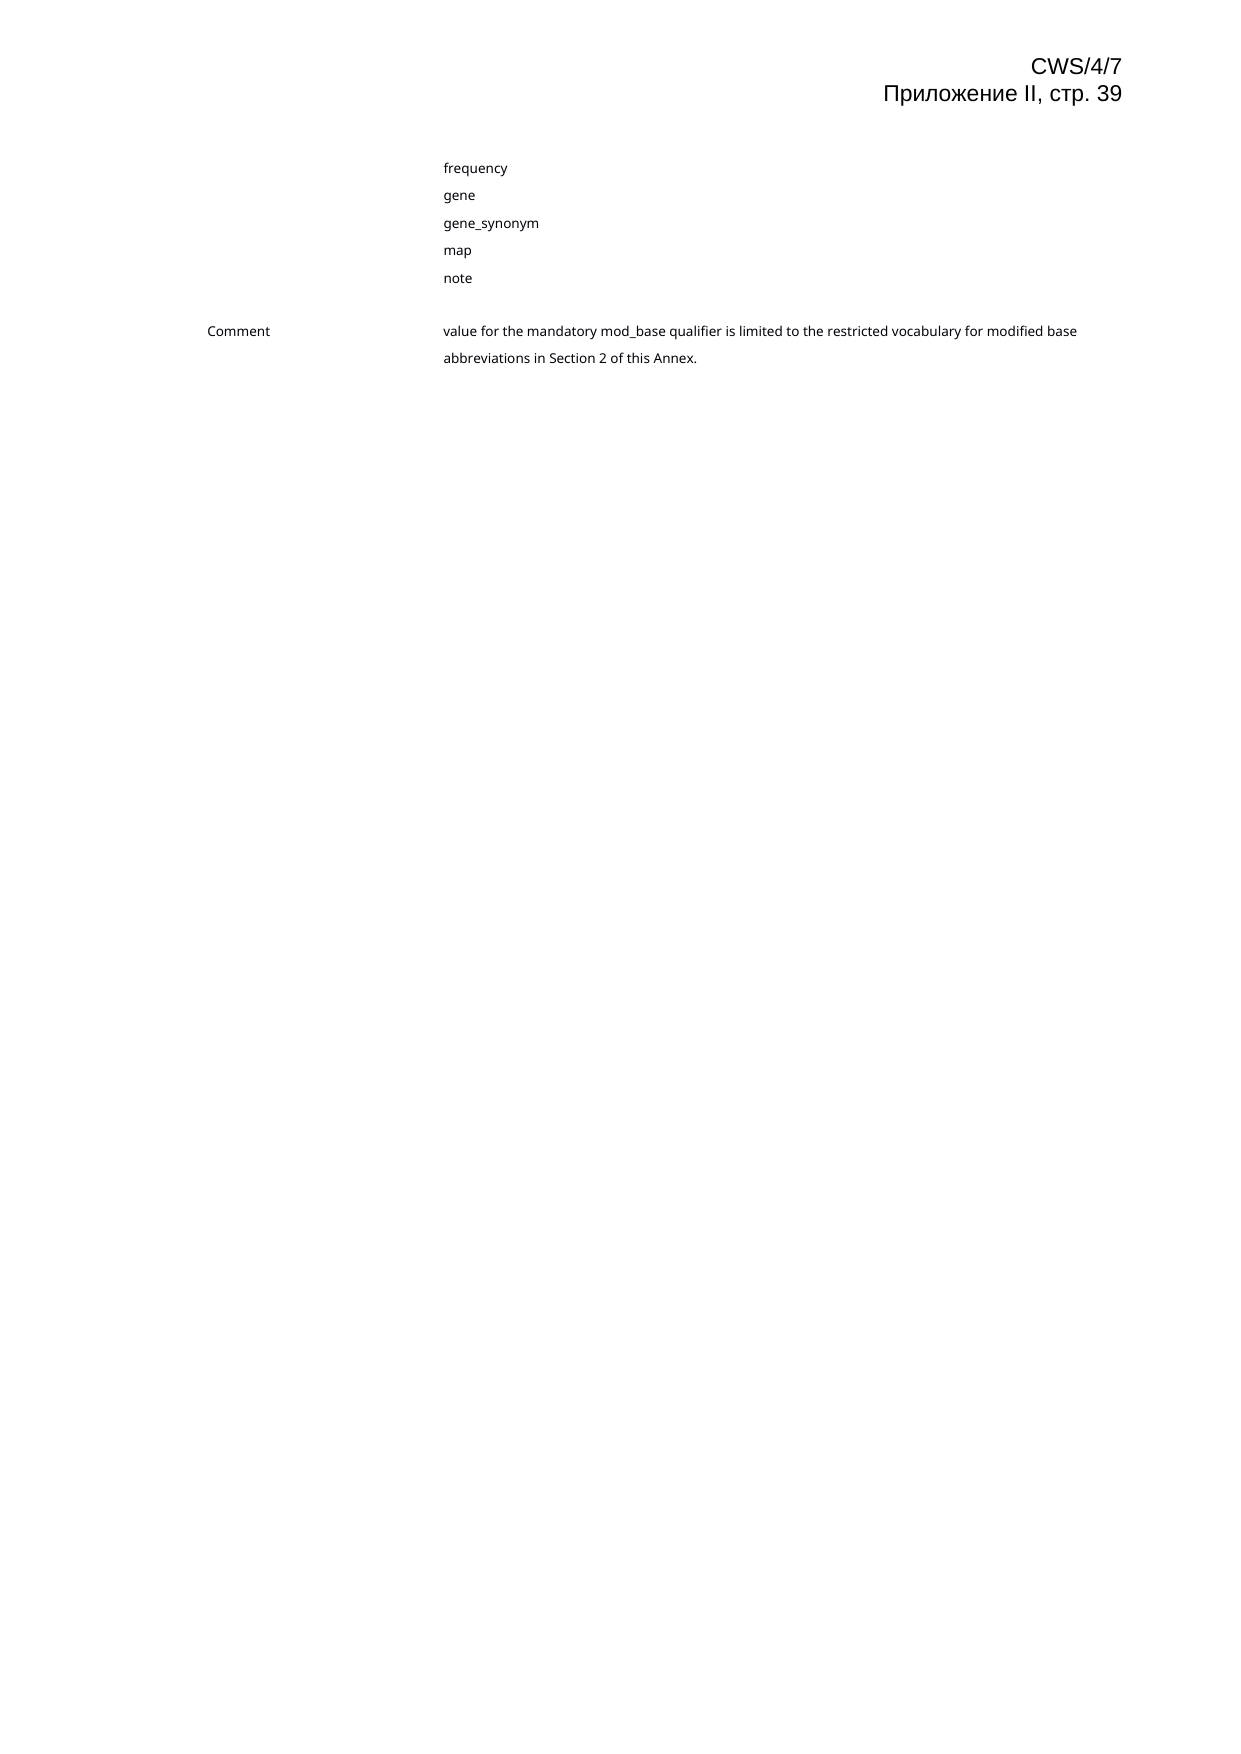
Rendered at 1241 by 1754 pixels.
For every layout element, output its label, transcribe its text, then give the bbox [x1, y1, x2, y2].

text frequency [443, 158, 1122, 177]
text note [443, 269, 1122, 287]
text gene_synonym [443, 214, 1122, 232]
text gene [443, 186, 1122, 204]
text Comment value for the mandatory mod_base qualifier is limited to the restricted vocabulary for modified base abbreviations in Section 2 of this Annex. [207, 322, 1122, 368]
text map [443, 241, 1122, 260]
